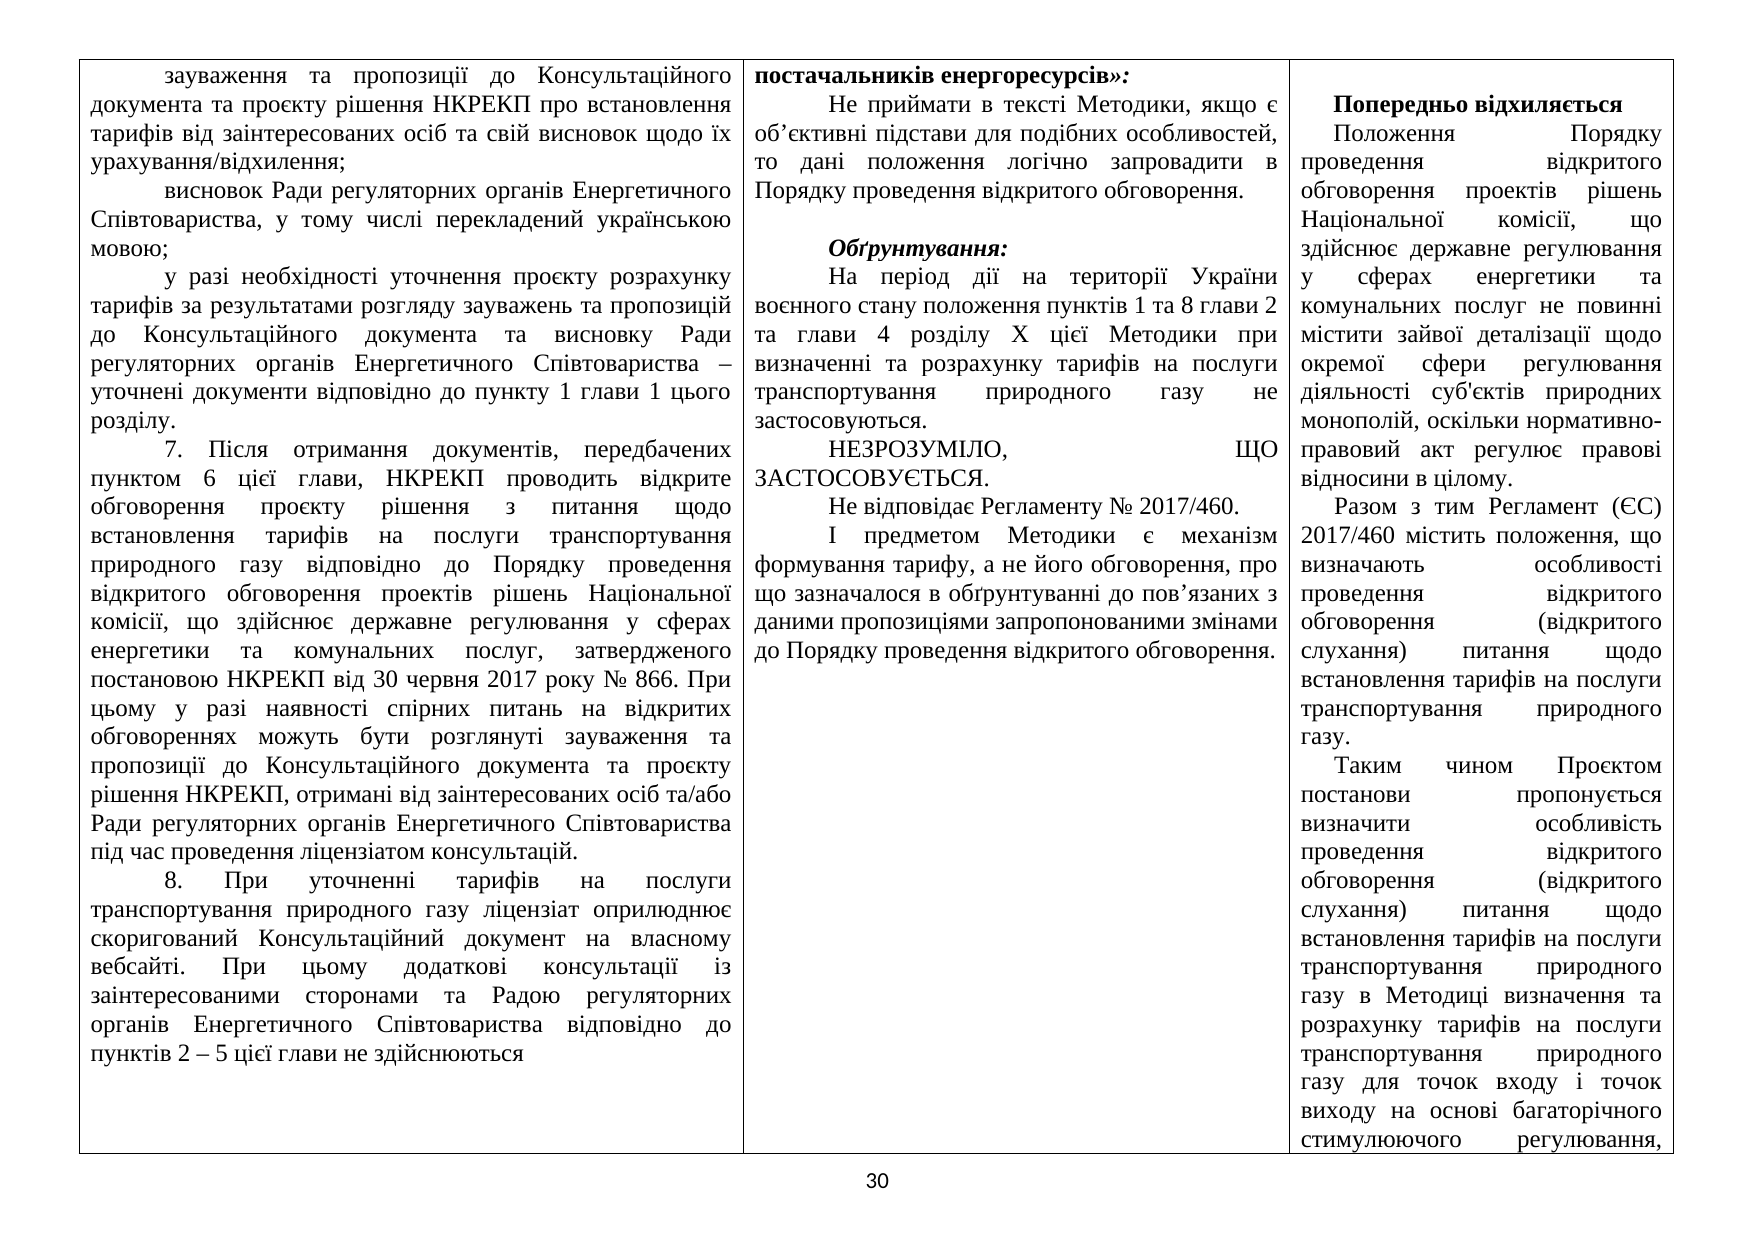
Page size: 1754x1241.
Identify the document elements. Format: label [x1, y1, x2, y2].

table_cell [80, 60, 743, 1153]
